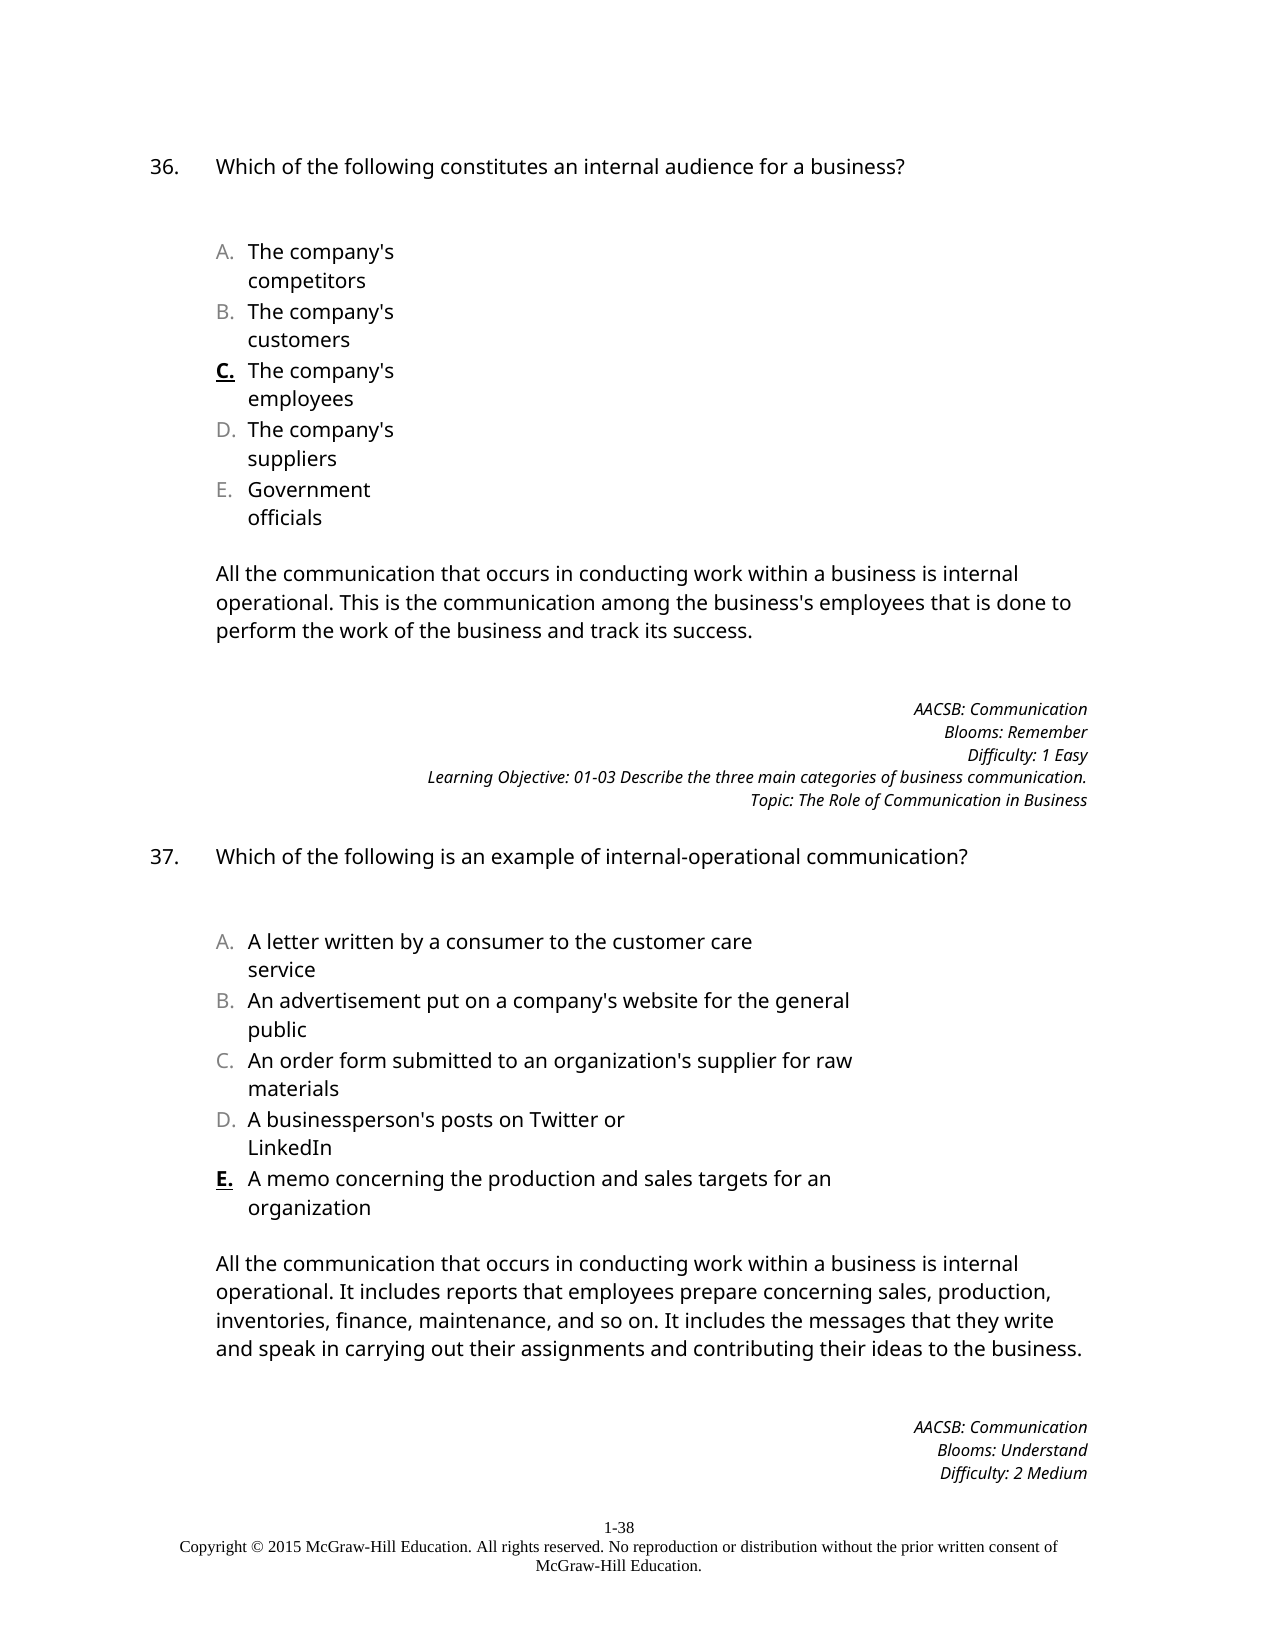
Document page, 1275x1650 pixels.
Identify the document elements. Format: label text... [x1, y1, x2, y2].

table_header 37. [150, 842, 216, 1391]
table_header Which of the following is an example of internal-operational communication? All the communication that occurs in conducting work within a business is internal operational. It includes reports that employees prepare concerning sales, production, inventories, finance, maintenance, and so on. It includes the messages that they write and speak in carrying out their assignments and contributing their ideas to the business. [216, 842, 1087, 1391]
table_header AACSB: Communication Blooms: Remember Difficulty: 1 Easy Learning Objective: 01-03 Describe the three main categories of business communication. Topic: The Role of Communication in Business [150, 698, 1087, 839]
table_header Which of the following constitutes an internal audience for a business? All the communication that occurs in conducting work within a business is internal operational. This is the communication among the business's employees that is done to perform the work of the business and track its success. [216, 153, 1087, 672]
table_header 36. [150, 153, 216, 672]
